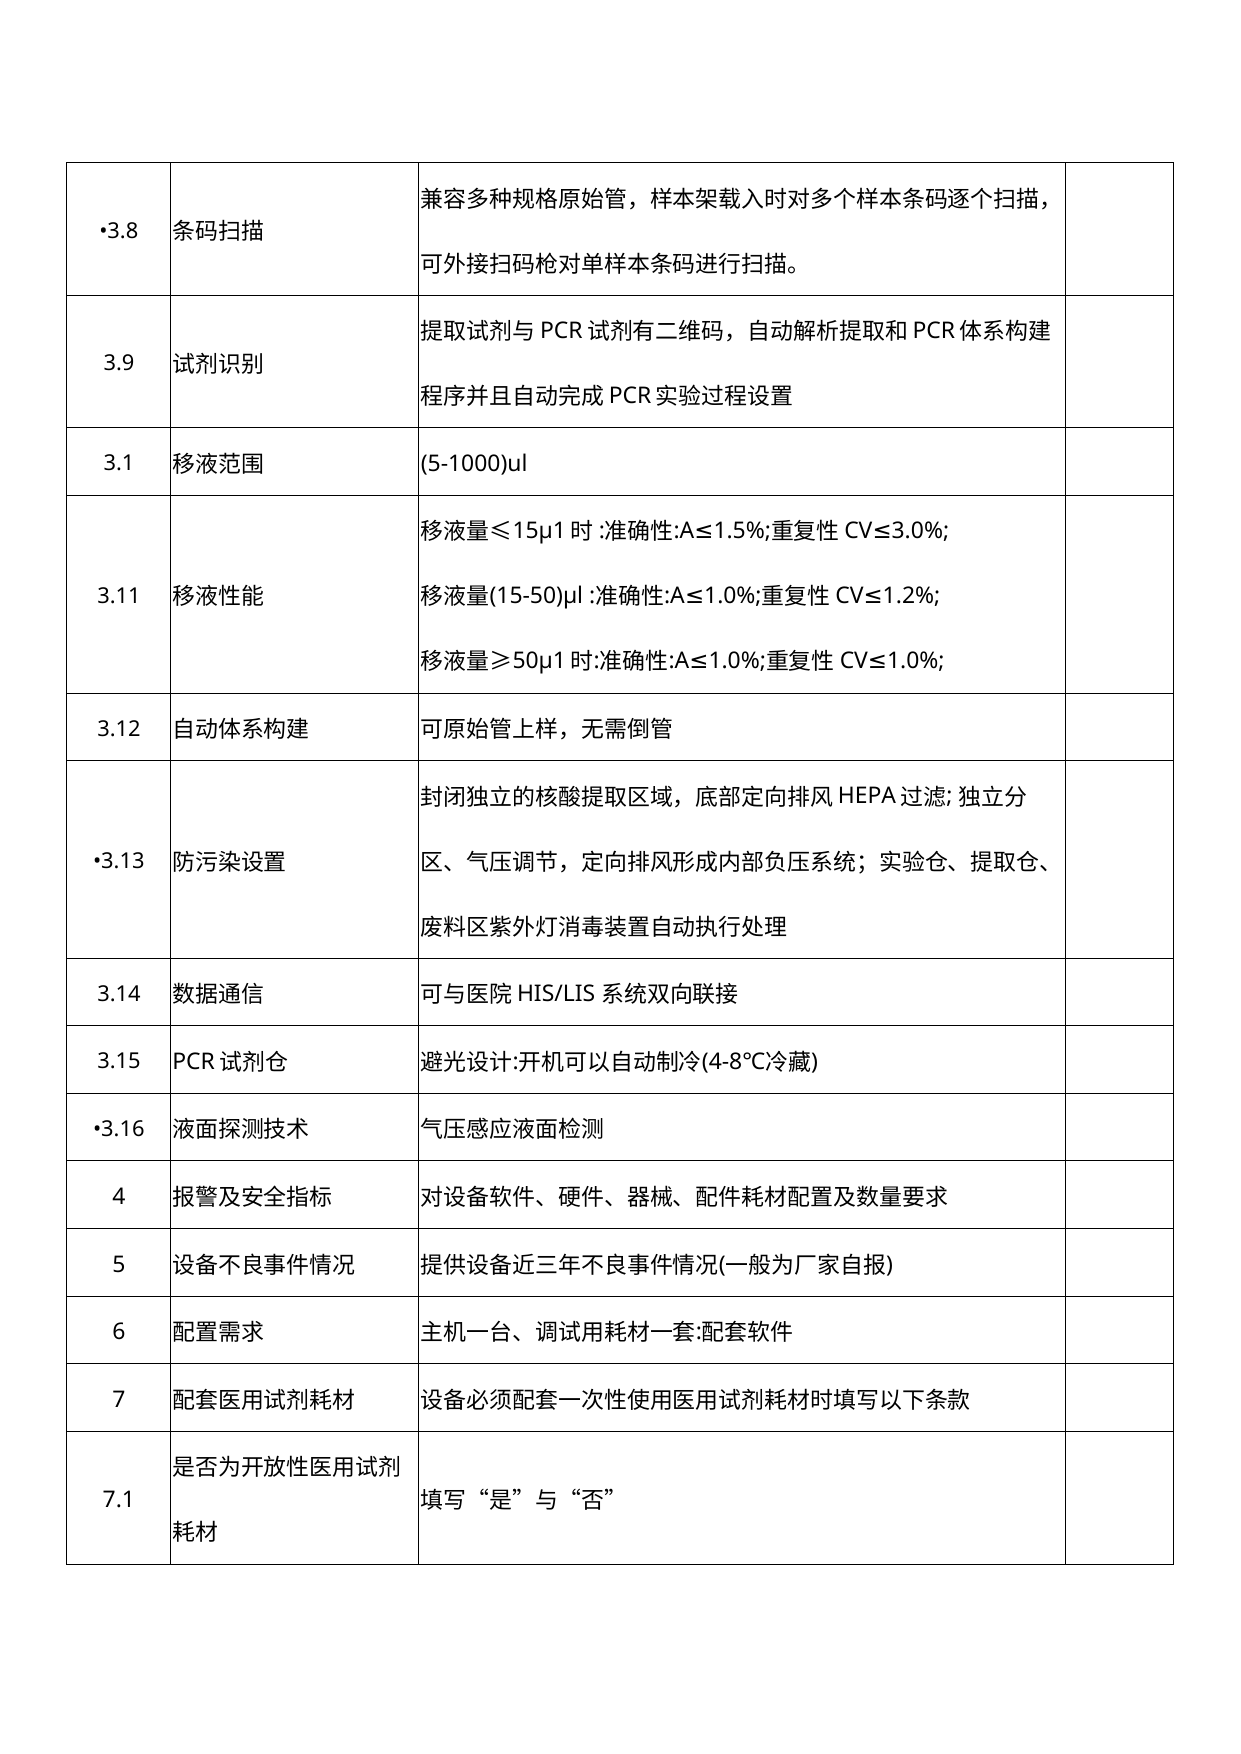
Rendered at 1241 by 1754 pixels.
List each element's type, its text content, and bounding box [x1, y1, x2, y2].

table_cell 3.12 [67, 694, 170, 760]
table_cell 设备不良事件情况 [171, 1229, 418, 1296]
table_cell [1066, 1229, 1173, 1296]
table_cell 填写“是”与“否” [419, 1432, 1065, 1563]
table_cell 移液性能 [171, 496, 418, 692]
table_cell 3.11 [67, 496, 170, 692]
table_cell 设备必须配套一次性使用医用试剂耗材时填写以下条款 [419, 1364, 1065, 1431]
table_cell 兼容多种规格原始管，样本架载入时对多个样本条码逐个扫描，可外接扫码枪对单样本条码进行扫描。 [419, 163, 1065, 294]
table_cell 主机一台、调试用耗材一套:配套软件 [419, 1297, 1065, 1363]
table_cell 气压感应液面检测 [419, 1094, 1065, 1160]
table_cell 配置需求 [171, 1297, 418, 1363]
table_cell 移液范围 [171, 428, 418, 495]
table_cell 7 [67, 1364, 170, 1431]
table_cell [1066, 296, 1173, 427]
table_cell 数据通信 [171, 959, 418, 1025]
table_cell [1066, 1094, 1173, 1160]
table_cell [1066, 1364, 1173, 1431]
table_cell 条码扫描 [171, 163, 418, 294]
table_cell 提供设备近三年不良事件情况(一般为厂家自报) [419, 1229, 1065, 1296]
table_cell 封闭独立的核酸提取区域，底部定向排风HEPA过滤; 独立分区、气压调节，定向排风形成内部负压系统；实验仓、提取仓、废料区紫外灯消毒装置自动执行处理 [419, 761, 1065, 958]
table_cell 3.14 [67, 959, 170, 1025]
table_cell 提取试剂与PCR试剂有二维码，自动解析提取和PCR体系构建程序并且自动完成PCR实验过程设置 [419, 296, 1065, 427]
table_cell [1066, 959, 1173, 1025]
table_cell [1066, 496, 1173, 692]
table_cell 5 [67, 1229, 170, 1296]
table_cell 3.1 [67, 428, 170, 495]
table_cell 防污染设置 [171, 761, 418, 958]
table_cell •3.8 [67, 163, 170, 294]
table_cell 配套医用试剂耗材 [171, 1364, 418, 1431]
table_cell PCR试剂仓 [171, 1026, 418, 1093]
table_cell 自动体系构建 [171, 694, 418, 760]
table_cell 4 [67, 1161, 170, 1228]
table_cell 3.15 [67, 1026, 170, 1093]
table_cell [1066, 1161, 1173, 1228]
table_cell [1066, 1297, 1173, 1363]
table_cell [1066, 163, 1173, 294]
table_cell [1066, 694, 1173, 760]
table_cell 液面探测技术 [171, 1094, 418, 1160]
table_cell [1066, 1026, 1173, 1093]
table_cell 试剂识别 [171, 296, 418, 427]
table_cell [1066, 1432, 1173, 1563]
table_cell 是否为开放性医用试剂耗材 [171, 1432, 418, 1563]
table_cell 报警及安全指标 [171, 1161, 418, 1228]
table_cell 可原始管上样，无需倒管 [419, 694, 1065, 760]
table_cell •3.13 [67, 761, 170, 958]
table_cell (5-1000)ul [419, 428, 1065, 495]
table_cell 避光设计:开机可以自动制冷(4-8℃冷藏) [419, 1026, 1065, 1093]
table_cell •3.16 [67, 1094, 170, 1160]
table_cell 6 [67, 1297, 170, 1363]
table_cell [1066, 761, 1173, 958]
table_cell 可与医院HIS/LIS 系统双向联接 [419, 959, 1065, 1025]
table_cell 对设备软件、硬件、器械、配件耗材配置及数量要求 [419, 1161, 1065, 1228]
table_cell [1066, 428, 1173, 495]
table_cell 7.1 [67, 1432, 170, 1563]
table_cell 3.9 [67, 296, 170, 427]
table_cell 移液量≤15μ1时 :准确性:A≤1.5%;重复性CV≤3.0%; 移液量(15-50)μl :准确性:A≤1.0%;重复性 CV≤1.2%; 移液量≥50μ1时:准确性:A≤1.0%;重复性 CV≤1.0%; [419, 496, 1065, 692]
